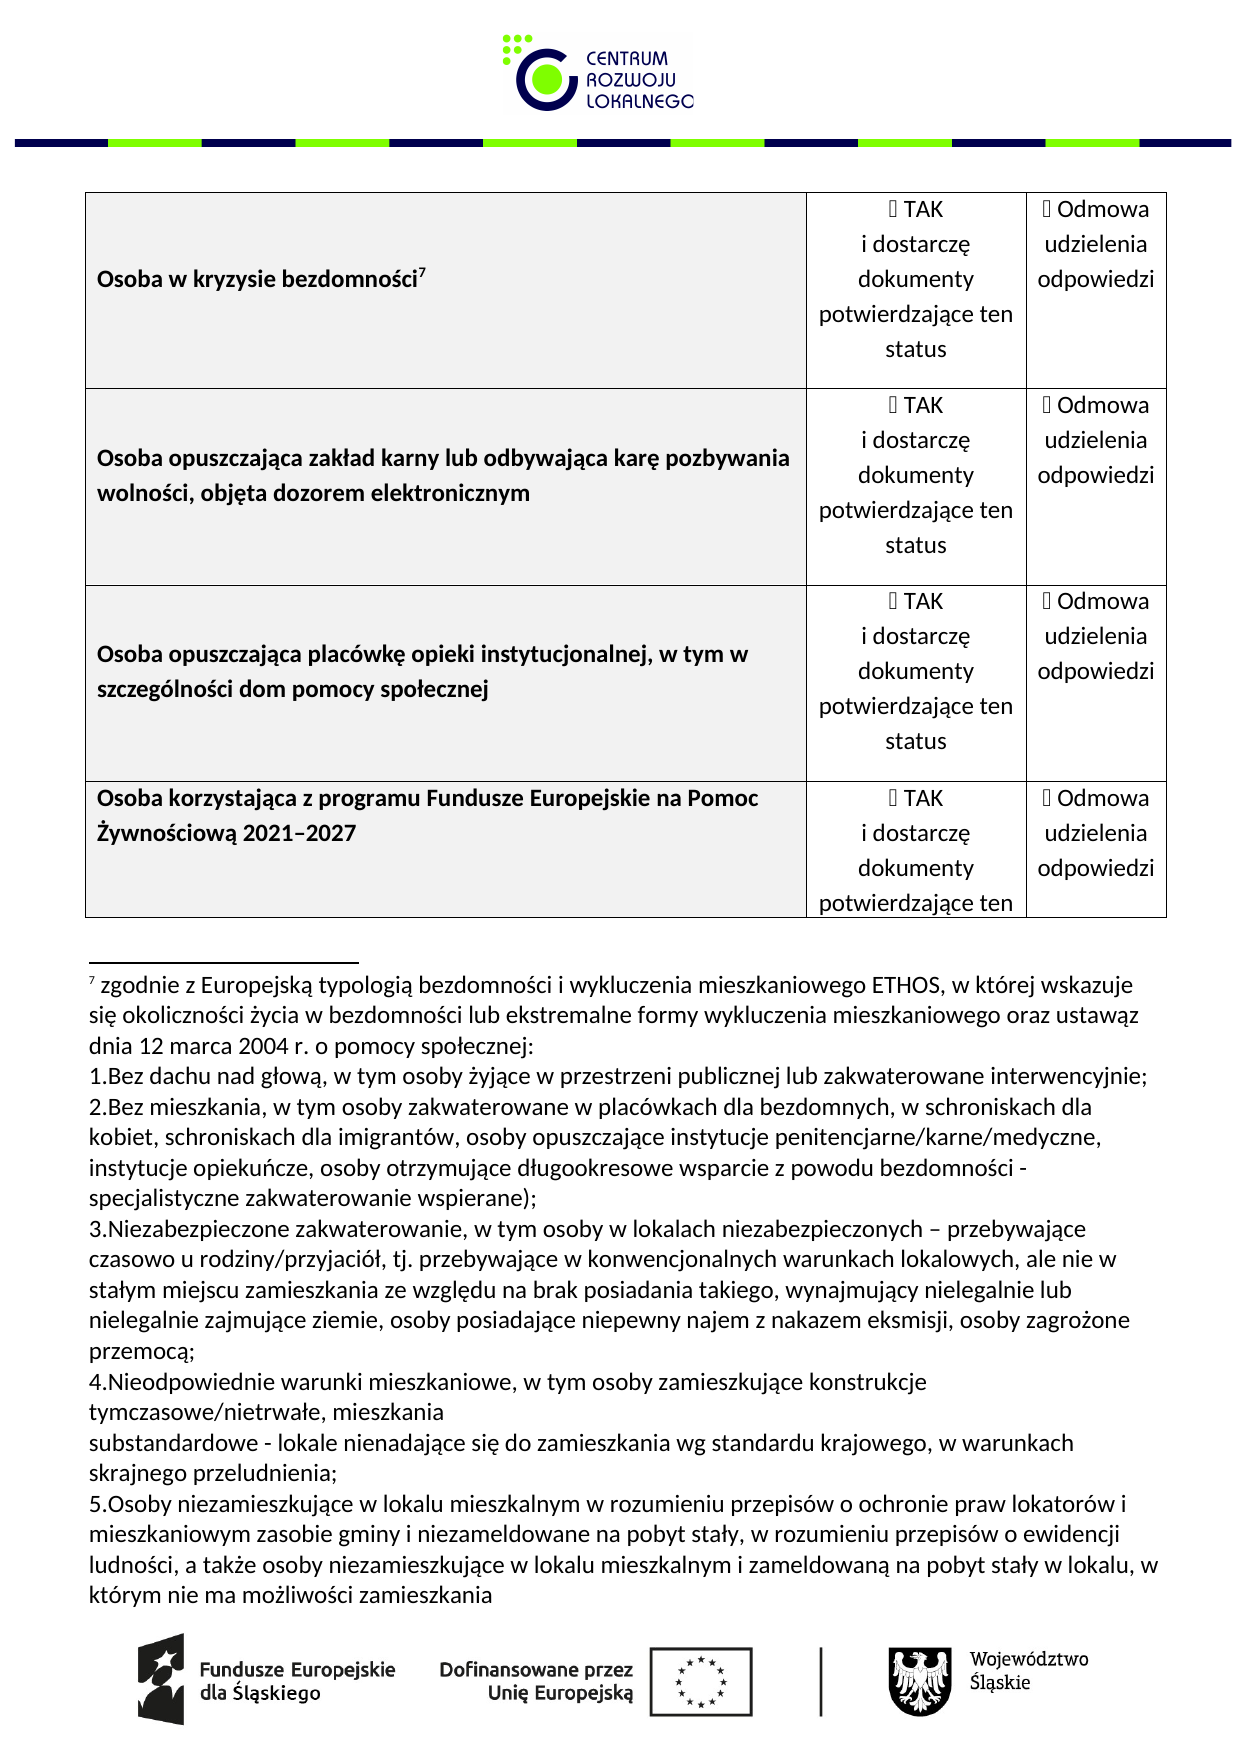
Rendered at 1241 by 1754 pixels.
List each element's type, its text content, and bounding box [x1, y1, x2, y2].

table_cell Osoba korzystająca z programu Fundusze Europejskie na Pomoc Żywnościową 2021–2027 [86, 782, 806, 917]
table_cell TAK i dostarczę dokumenty potwierdzające ten status [807, 193, 1026, 388]
table_cell Osoba opuszczająca zakład karny lub odbywająca karę pozbywania wolności, objęta dozorem elektronicznym [86, 389, 806, 584]
table_cell TAK i dostarczę dokumenty potwierdzające ten status [807, 586, 1026, 781]
table_cell TAK i dostarczę dokumenty potwierdzające ten status [807, 782, 1026, 917]
table_cell Osoba w kryzysie bezdomności [86, 193, 806, 388]
picture [115, 1611, 1111, 1748]
table_cell Odmowa udzielenia odpowiedzi [1027, 782, 1166, 917]
table_cell Odmowa udzielenia odpowiedzi [1027, 193, 1166, 388]
picture [502, 32, 694, 114]
picture [14, 139, 1232, 147]
table_cell Osoba opuszczająca placówkę opieki instytucjonalnej, w tym w szczególności dom pomocy społecznej [86, 586, 806, 781]
table_cell TAK i dostarczę dokumenty potwierdzające ten status [807, 389, 1026, 584]
table_cell Odmowa udzielenia odpowiedzi [1027, 586, 1166, 781]
table_cell Odmowa udzielenia odpowiedzi [1027, 389, 1166, 584]
